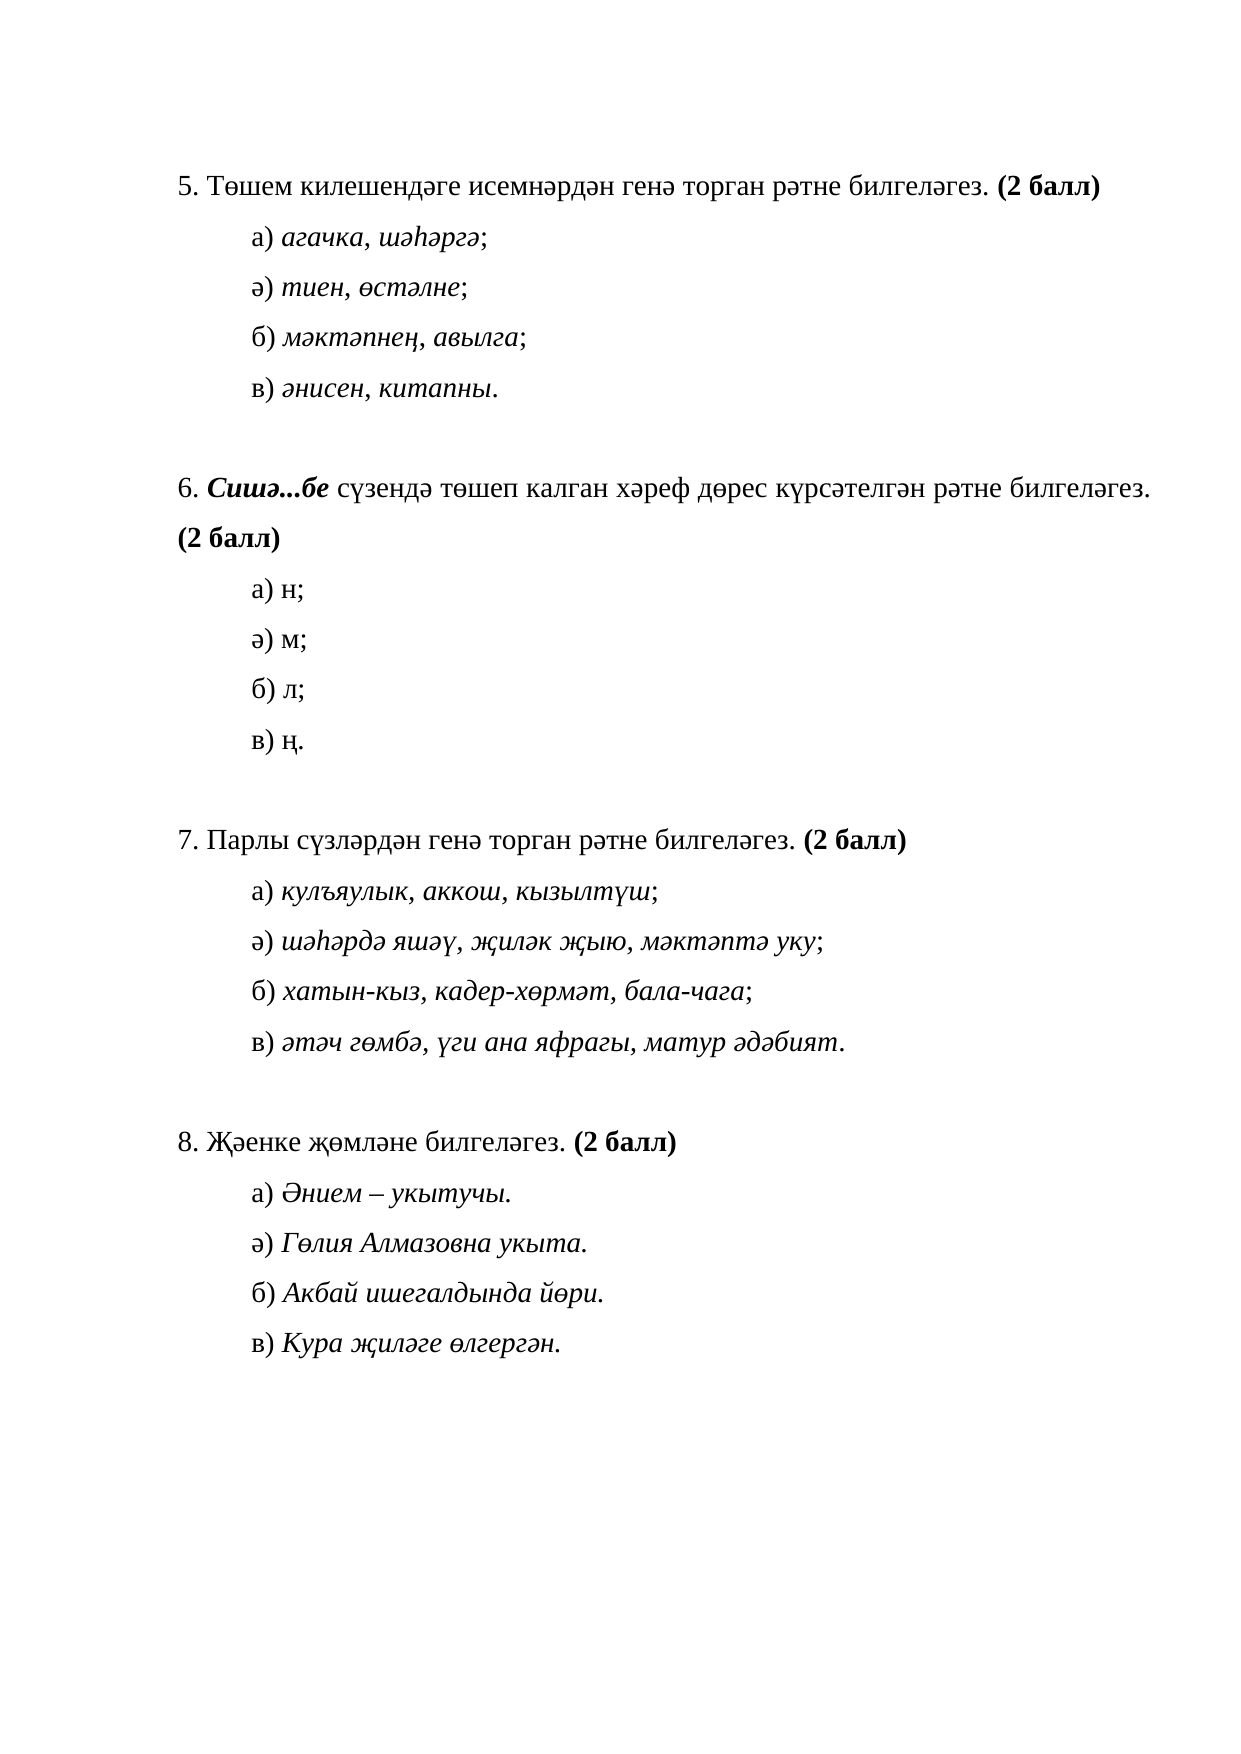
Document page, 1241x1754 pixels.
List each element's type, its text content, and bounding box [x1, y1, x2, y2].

text в) әнисен, китапны. [177, 370, 1152, 403]
text б) мәктәпнең, авылга; [177, 319, 1152, 353]
text ә) Гөлия Алмазовна укыта. [177, 1225, 1152, 1258]
text 8. Җәенке җөмләне билгеләгез. (2 балл) [177, 1124, 1152, 1158]
text в) Кура җиләге өлгергән. [177, 1326, 1152, 1359]
text б) л; [177, 672, 1152, 705]
text 7. Парлы сүзләрдән генә торган рәтне билгеләгез. (2 балл) [177, 822, 1152, 856]
text в) ң. [177, 722, 1152, 755]
text б) хатын-кыз, кадер-хөрмәт, бала-чага; [177, 973, 1152, 1007]
text а) н; [177, 571, 1152, 604]
text а) Әнием – укытучы. [177, 1175, 1152, 1208]
text ә) м; [177, 621, 1152, 655]
text а) агачка, шәһәргә; [177, 219, 1152, 252]
text в) әтәч гөмбә, үги ана яфрагы, матур әдәбият. [177, 1024, 1152, 1057]
text а) кулъяулык, аккош, кызылтүш; [177, 873, 1152, 906]
text 5. Төшем килешендәге исемнәрдән генә торган рәтне билгеләгез. (2 балл) [177, 168, 1152, 202]
text ә) тиен, өстәлне; [177, 269, 1152, 303]
text 6. Сишә...бе сүзендә төшеп калган хәреф дөрес күрсәтелгән рәтне билгеләгез. (2 балл) [177, 470, 1152, 554]
text б) Акбай ишегалдында йөри. [177, 1275, 1152, 1309]
text ә) шәһәрдә яшәү, җиләк җыю, мәктәптә уку; [177, 923, 1152, 957]
